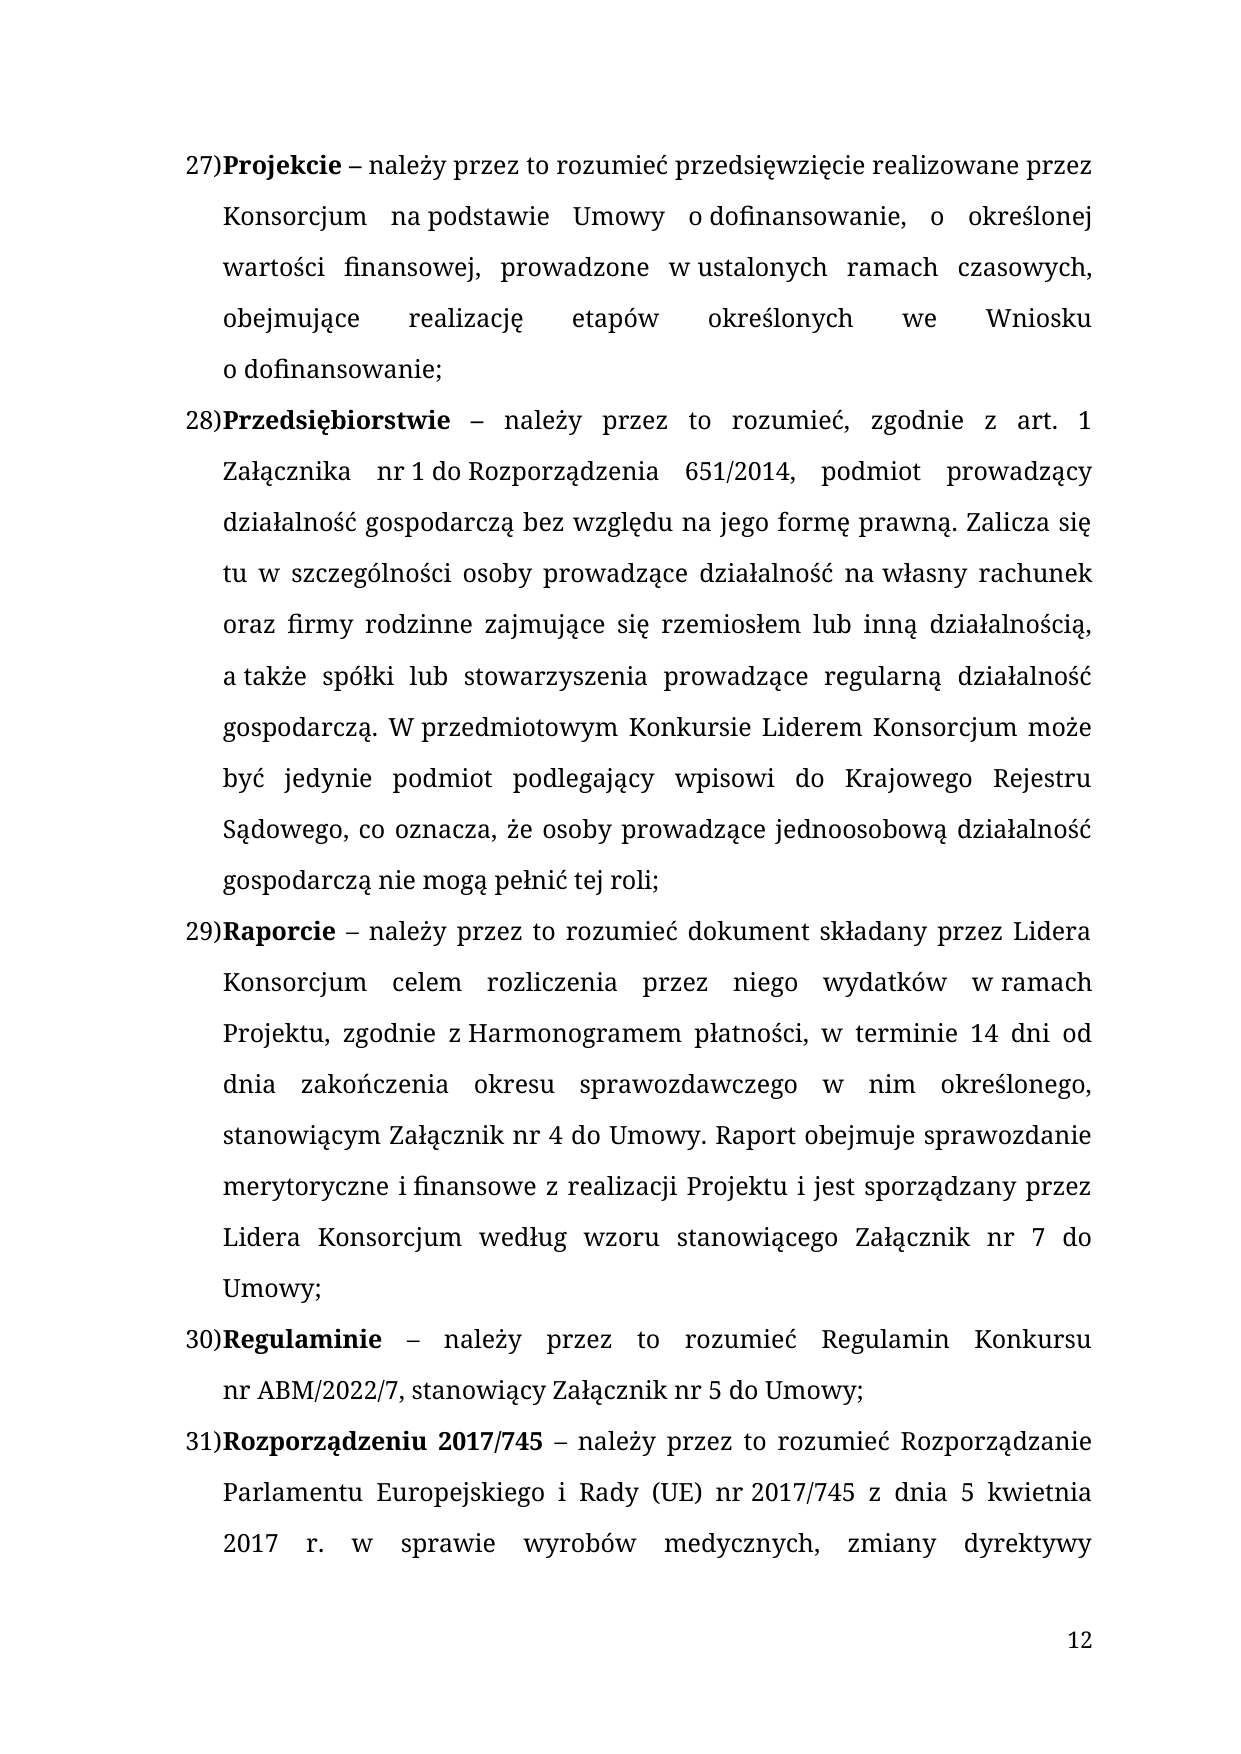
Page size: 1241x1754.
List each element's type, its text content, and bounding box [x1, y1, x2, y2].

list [185, 1424, 1092, 1560]
list Raporcie – należy przez to rozumieć dokument składany przez Lidera Konsorcjum celem rozliczenia przez niego wydatków w ramach Projektu, zgodnie z Harmonogramem płatności, w terminie 14 dni od dnia zakończenia okresu sprawozdawczego w nim określonego, stanowiącym Załącznik nr 4 do Umowy. Raport obejmuje sprawozdanie merytoryczne i finansowe z realizacji Projektu i jest sporządzany przez Lidera Konsorcjum według wzoru stanowiącego Załącznik nr 7 do Umowy; [185, 913, 1092, 1305]
list Przedsiębiorstwie – należy przez to rozumieć, zgodnie z art. 1 Załącznika nr 1 do Rozporządzenia 651/2014, podmiot prowadzący działalność gospodarczą bez względu na jego formę prawną. Zalicza się tu w szczególności osoby prowadzące działalność na własny rachunek oraz firmy rodzinne zajmujące się rzemiosłem lub inną działalnością, a także spółki lub stowarzyszenia prowadzące regularną działalność gospodarczą. W przedmiotowym Konkursie Liderem Konsorcjum może być jedynie podmiot podlegający wpisowi do Krajowego Rejestru Sądowego, co oznacza, że osoby prowadzące jednoosobową działalność gospodarczą nie mogą pełnić tej roli; [185, 403, 1092, 896]
list Projekcie – należy przez to rozumieć przedsięwzięcie realizowane przez Konsorcjum na podstawie Umowy o dofinansowanie, o określonej wartości finansowej, prowadzone w ustalonych ramach czasowych, obejmujące realizację etapów określonych we Wniosku o dofinansowanie; [185, 148, 1092, 386]
list Regulaminie – należy przez to rozumieć Regulamin Konkursu nr ABM/2022/7, stanowiący Załącznik nr 5 do Umowy; [185, 1322, 1092, 1407]
